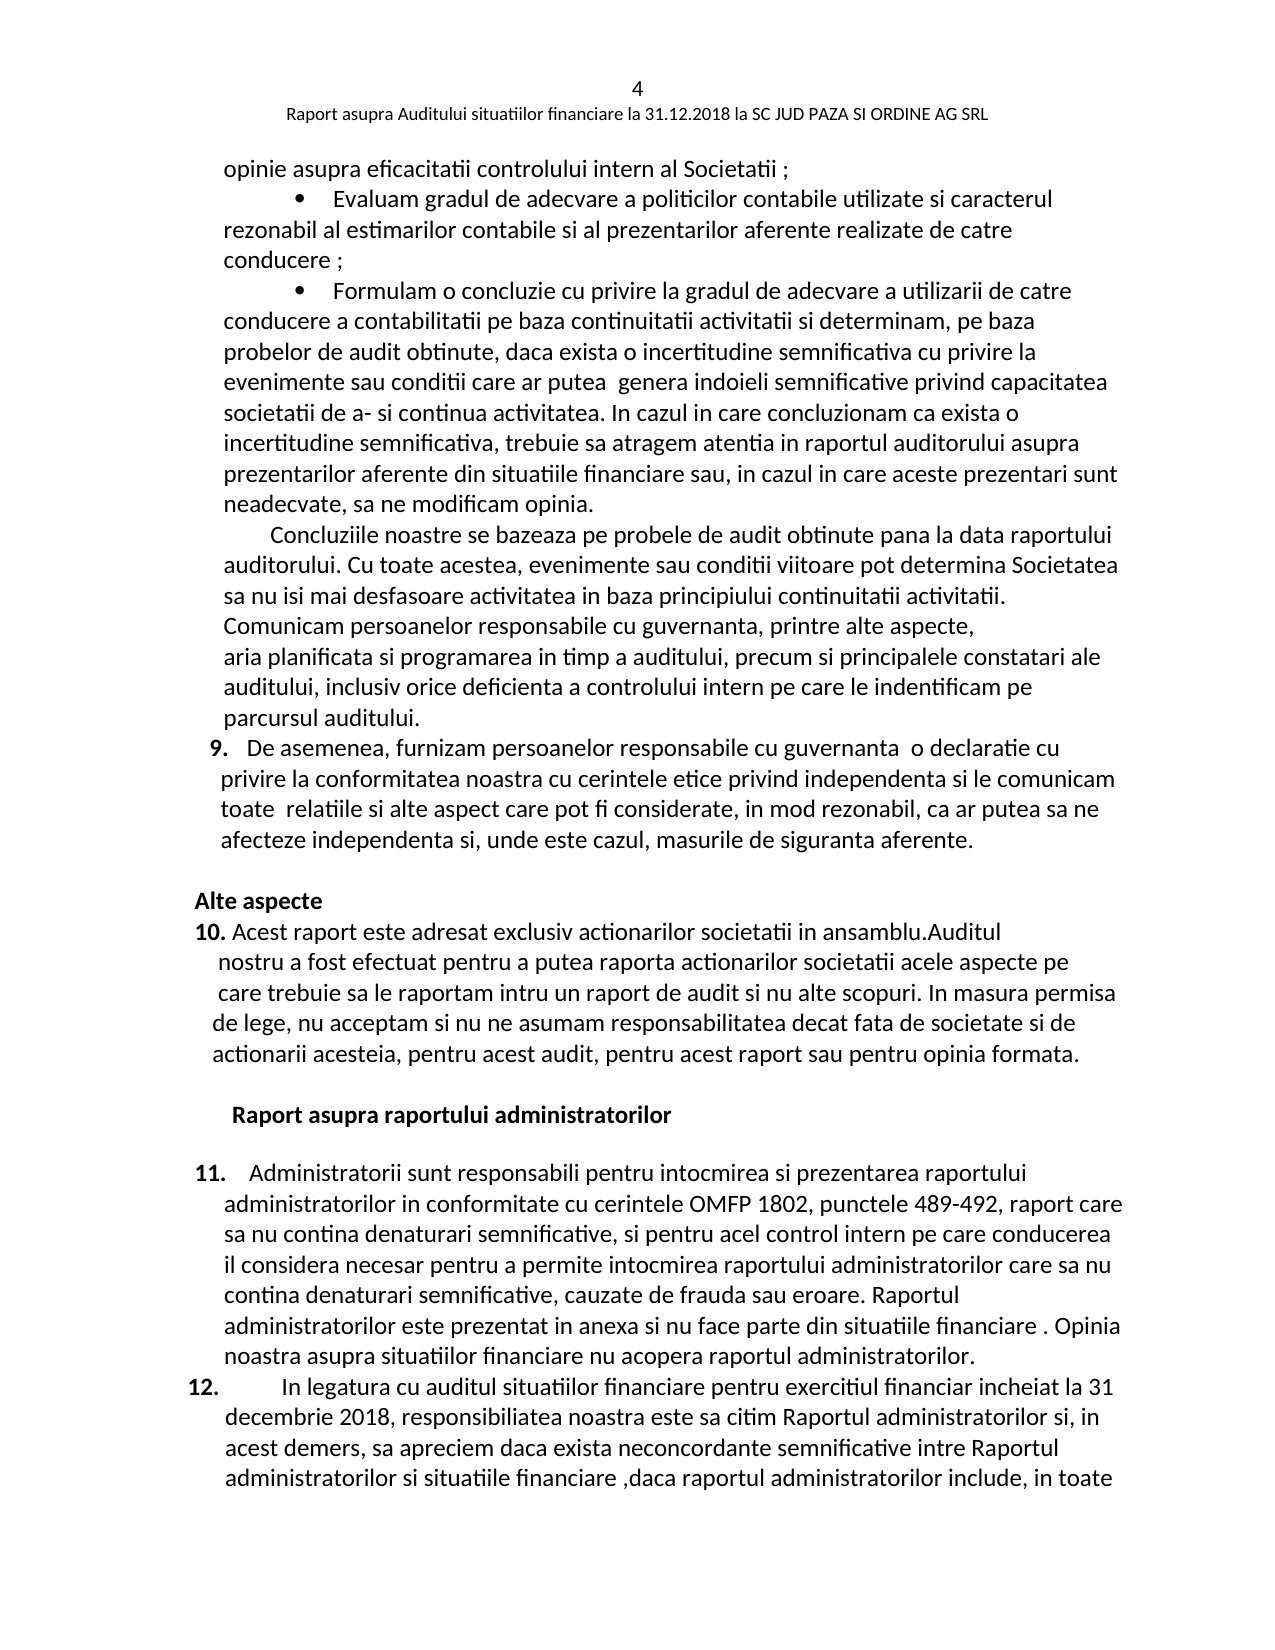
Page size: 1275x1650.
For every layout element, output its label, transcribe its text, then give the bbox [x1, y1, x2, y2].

text societatii de a- si continua activitatea. In cazul in care concluzionam ca exista o [150, 397, 1125, 427]
text care trebuie sa le raportam intru un raport de audit si nu alte scopuri. In masura permisa [150, 977, 1125, 1007]
text actionarii acesteia, pentru acest audit, pentru acest raport sau pentru opinia formata. [150, 1038, 1125, 1068]
list Formulam o concluzie cu privire la gradul de adecvare a utilizarii de catre [295, 275, 1125, 305]
list Acest raport este adresat exclusiv actionarilor societatii in ansamblu.Auditul [194, 916, 1125, 946]
list Evaluam gradul de adecvare a politicilor contabile utilizate si caracterul [295, 183, 1125, 214]
text de lege, nu acceptam si nu ne asumam responsabilitatea decat fata de societate si de [150, 1007, 1125, 1038]
text neadecvate, sa ne modificam opinia. [150, 488, 1125, 519]
text probelor de audit obtinute, daca exista o incertitudine semnificativa cu privire la [150, 336, 1125, 366]
text Comunicam persoanelor responsabile cu guvernanta, printre alte aspecte, [150, 611, 1125, 641]
text afecteze independenta si, unde este cazul, masurile de siguranta aferente. [209, 824, 1125, 855]
text opinie asupra eficacitatii controlului intern al Societatii ; [150, 153, 1125, 183]
text evenimente sau conditii care ar putea genera indoieli semnificative privind capacitatea [150, 366, 1125, 397]
text incertitudine semnificativa, trebuie sa atragem atentia in raportul auditorului asupra [150, 427, 1125, 458]
text parcursul auditului. [150, 702, 1125, 733]
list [187, 1371, 1125, 1493]
list Administratorii sunt responsabili pentru intocmirea si prezentarea raportului [194, 1157, 1125, 1188]
text sa nu isi mai desfasoare activitatea in baza principiului continuitatii activitatii. [150, 580, 1125, 611]
text toate relatiile si alte aspect care pot fi considerate, in mod rezonabil, ca ar putea sa ne [209, 794, 1125, 824]
text aria planificata si programarea in timp a auditului, precum si principalele constatari ale [150, 641, 1125, 672]
text rezonabil al estimarilor contabile si al prezentarilor aferente realizate de catre [150, 214, 1125, 244]
text prezentarilor aferente din situatiile financiare sau, in cazul in care aceste prezentari sunt [150, 458, 1125, 488]
text nostru a fost efectuat pentru a putea raporta actionarilor societatii acele aspecte pe [150, 946, 1125, 977]
text Alte aspecte [150, 885, 1125, 916]
text Raport asupra raportului administratorilor [232, 1099, 1125, 1129]
text privire la conformitatea noastra cu cerintele etice privind independenta si le comunicam [209, 763, 1125, 794]
text Concluziile noastre se bazeaza pe probele de audit obtinute pana la data raportului [225, 519, 1125, 549]
list De asemenea, furnizam persoanelor responsabile cu guvernanta o declaratie cu [209, 733, 1125, 763]
text auditului, inclusiv orice deficienta a controlului intern pe care le indentificam pe [150, 672, 1125, 702]
text administratorilor in conformitate cu cerintele OMFP 1802, punctele 489-492, raport care sa nu contina denaturari semnificative, si pentru acel control intern pe care conducerea il considera necesar pentru a permite intocmirea raportului administratorilor care sa nu contina denaturari semnificative, cauzate de frauda sau eroare. Raportul administratorilor este prezentat in anexa si nu face parte din situatiile financiare . Opinia noastra asupra situatiilor financiare nu acopera raportul administratorilor. [224, 1188, 1125, 1371]
text auditorului. Cu toate acestea, evenimente sau conditii viitoare pot determina Societatea [150, 549, 1125, 580]
text conducere ; [150, 244, 1125, 275]
text conducere a contabilitatii pe baza continuitatii activitatii si determinam, pe baza [150, 305, 1125, 336]
